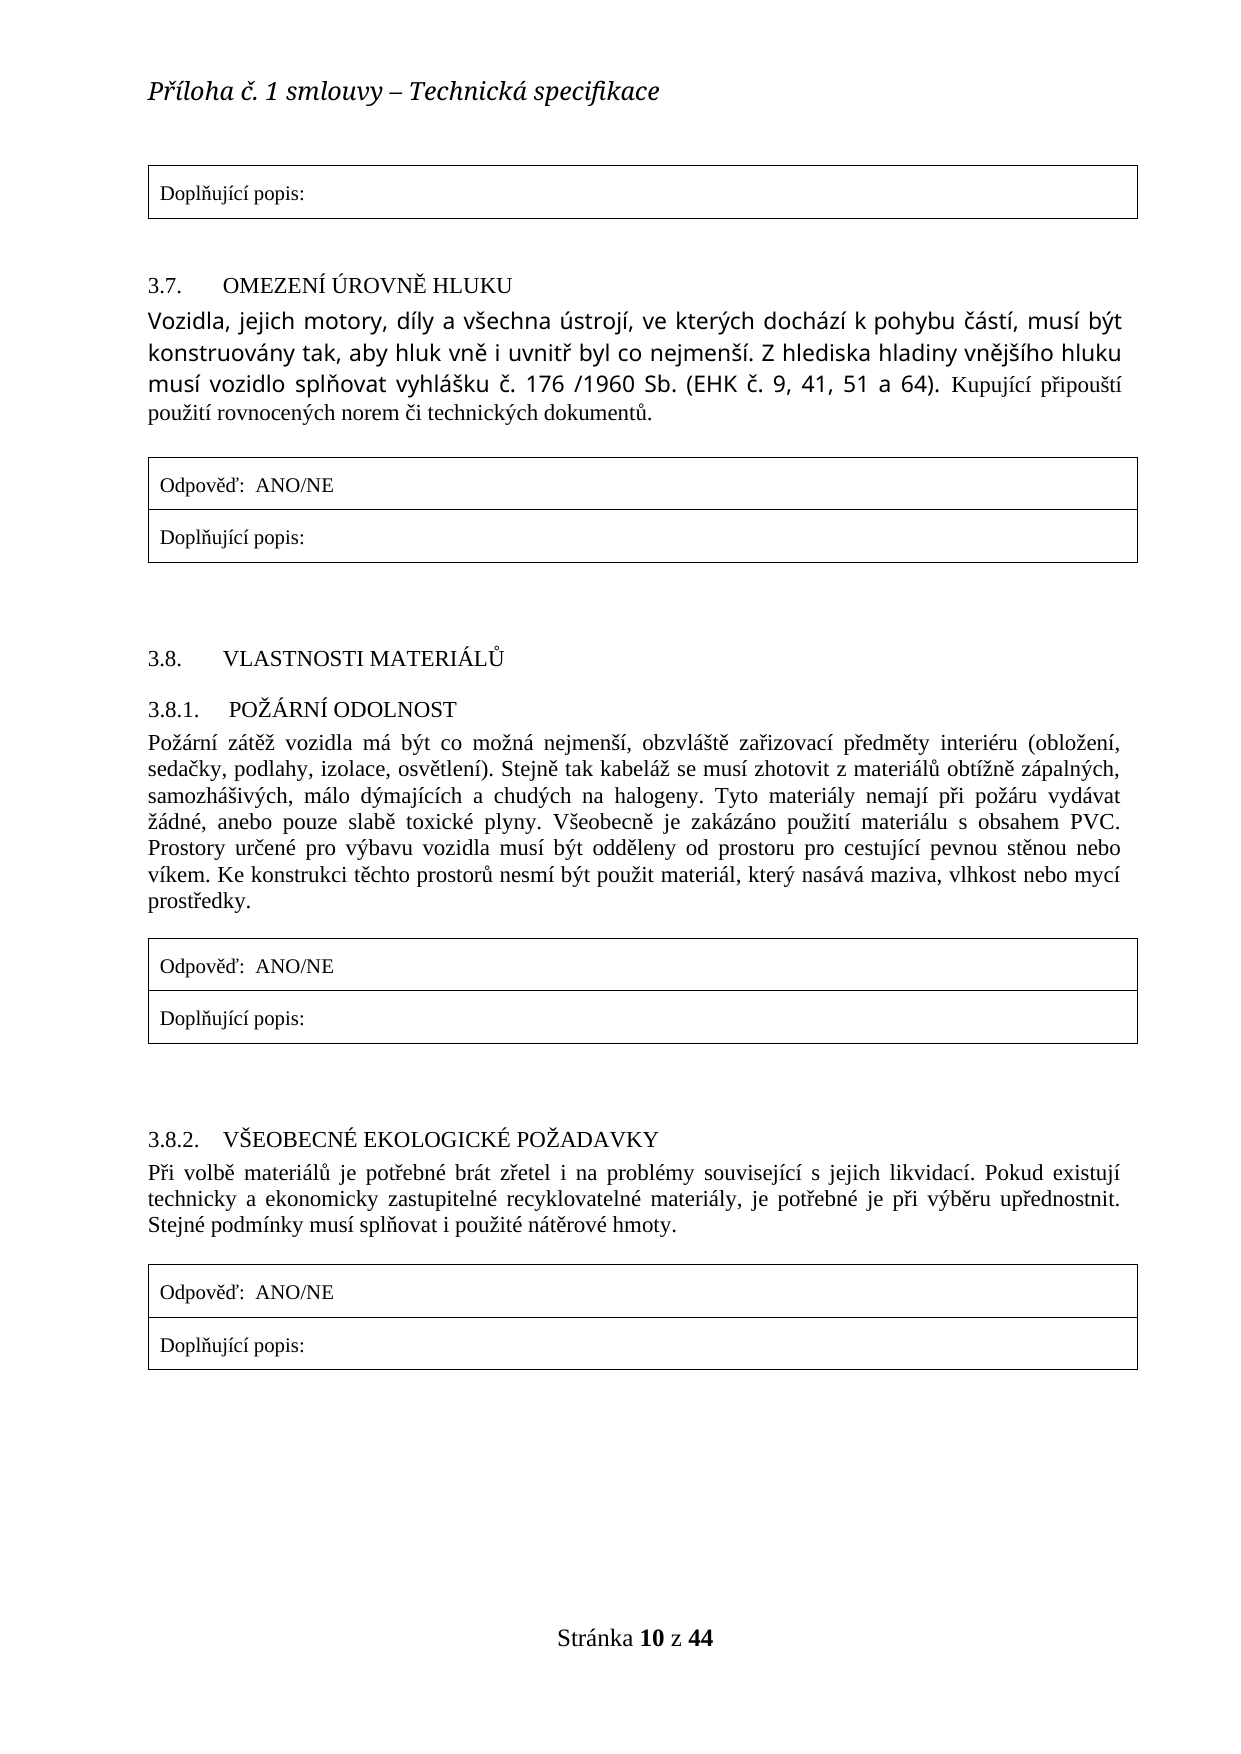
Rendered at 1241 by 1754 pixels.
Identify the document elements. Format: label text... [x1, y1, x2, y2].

text Požární zátěž vozidla má být co možná nejmenší, obzvláště zařizovací předměty interiéru (obložení, sedačky, podlahy, izolace, osvětlení). Stejně tak kabeláž se musí zhotovit z materiálů obtížně zápalných, samozhášivých, málo dýmajících a chudých na halogeny. Tyto materiály nemají při požáru vydávat žádné, anebo pouze slabě toxické plyny. Všeobecně je zakázáno použití materiálu s obsahem PVC. Prostory určené pro výbavu vozidla musí být odděleny od prostoru pro cestující pevnou stěnou nebo víkem. Ke konstrukci těchto prostorů nesmí být použit materiál, který nasává maziva, vlhkost nebo mycí prostředky. [148, 729, 1122, 913]
table_header Odpověď: ANO/NE [149, 939, 1137, 990]
table_header Odpověď: ANO/NE [149, 1265, 1137, 1317]
subtitle Požární odolnost [148, 696, 1122, 723]
table_cell Doplňující popis: [149, 991, 1137, 1043]
subtitle Všeobecné ekologické požadavky [148, 1126, 1122, 1152]
text Při volbě materiálů je potřebné brát zřetel i na problémy související s jejich likvidací. Pokud existují technicky a ekonomicky zastupitelné recyklovatelné materiály, je potřebné je při výběru upřednostnit. Stejné podmínky musí splňovat i použité nátěrové hmoty. [148, 1159, 1122, 1238]
table_cell Doplňující popis: [149, 166, 1137, 218]
subtitle Omezení úrovně hluku [148, 273, 1122, 299]
table_cell Doplňující popis: [149, 510, 1137, 562]
table_cell Doplňující popis: [149, 1318, 1137, 1369]
subtitle Vlastnosti materiálů [148, 645, 1122, 671]
text Vozidla, jejich motory, díly a všechna ústrojí, ve kterých dochází k pohybu částí, musí být konstruovány tak, aby hluk vně i uvnitř byl co nejmenší. Z hlediska hladiny vnějšího hluku musí vozidlo splňovat vyhlášku č. 176 /1960 Sb. (EHK č. 9, 41, 51 a 64). Kupující připouští použití rovnocených norem či technických dokumentů. [148, 305, 1122, 425]
table_header Odpověď: ANO/NE [149, 458, 1137, 509]
